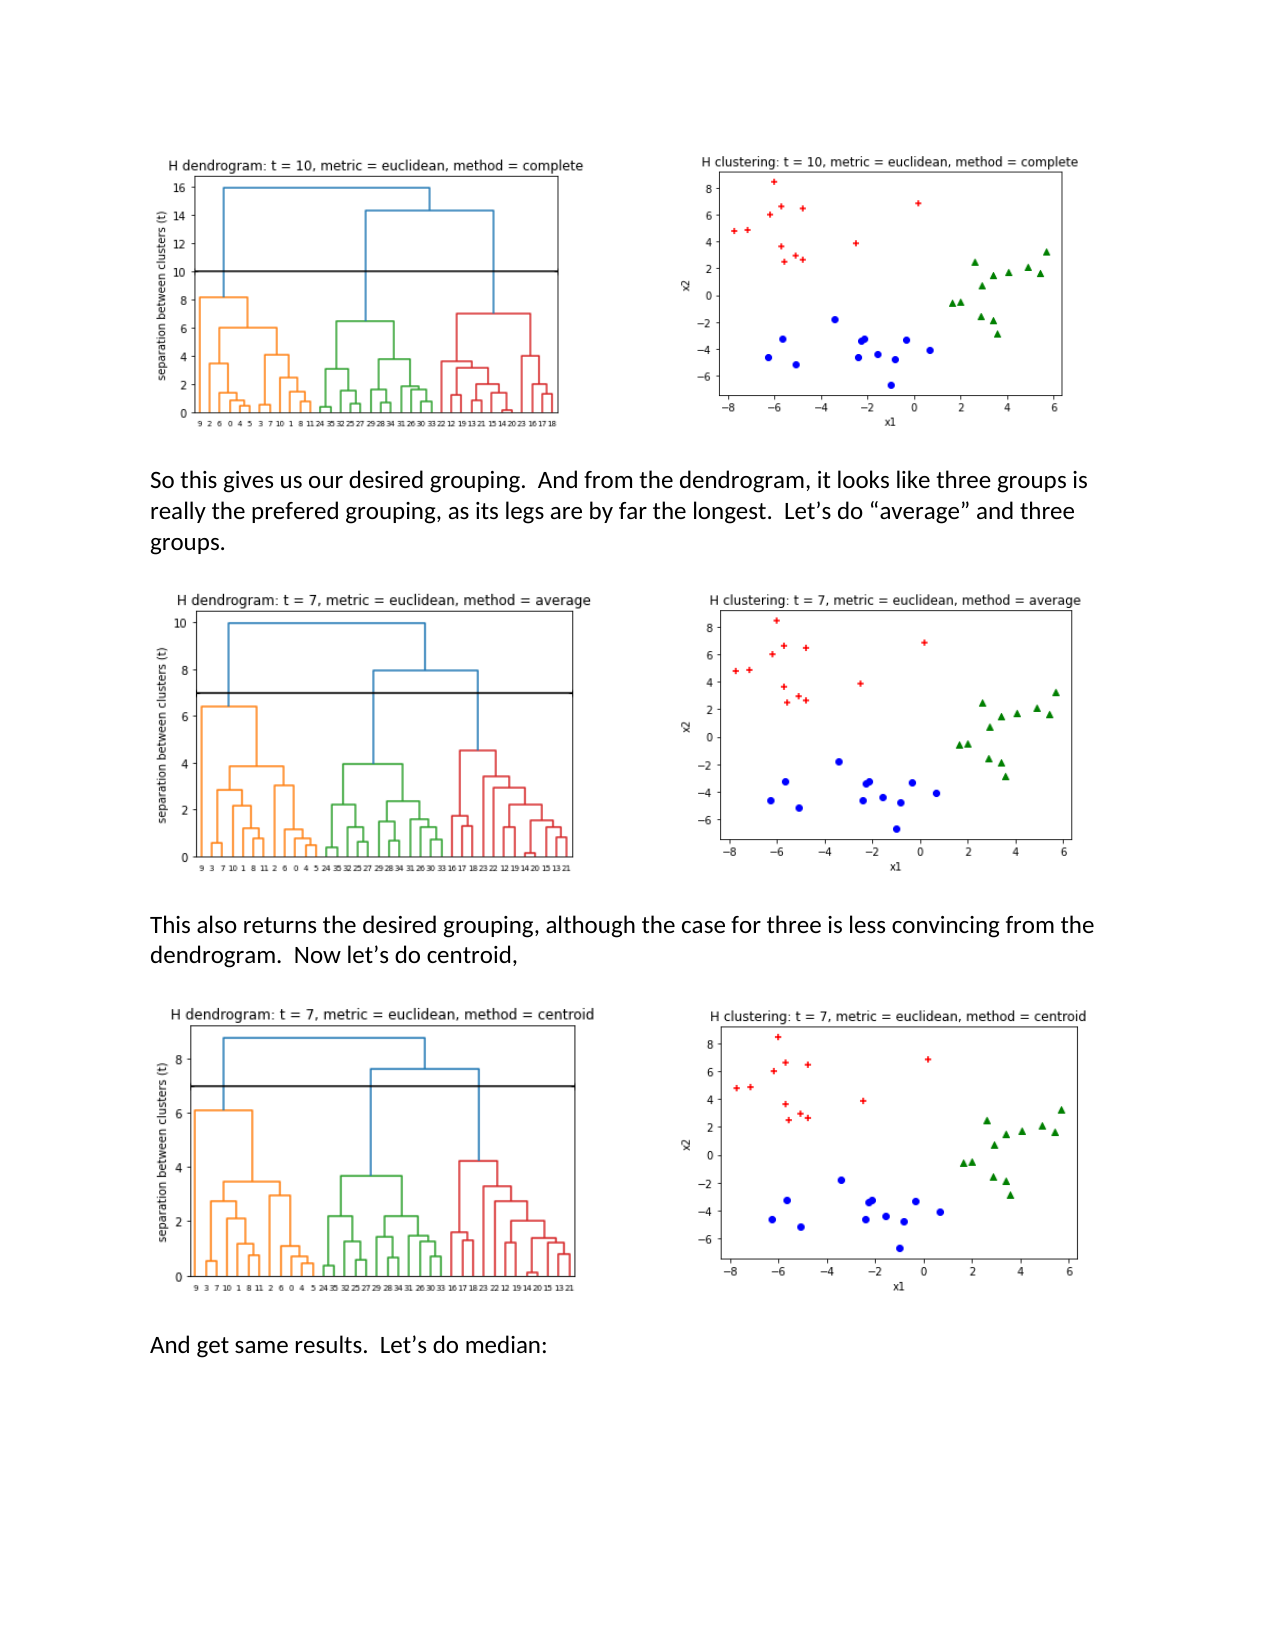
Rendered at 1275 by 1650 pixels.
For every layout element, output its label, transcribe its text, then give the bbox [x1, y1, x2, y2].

picture [675, 587, 1088, 879]
picture [150, 152, 590, 434]
picture [675, 150, 1085, 434]
picture [675, 1003, 1094, 1299]
text This also returns the desired grouping, although the case for three is less convincing from the dendrogram. Now let’s do centroid, [150, 909, 1125, 970]
text And get same results. Let’s do median: [150, 1329, 1125, 1360]
text So this gives us our desired grouping. And from the dendrogram, it looks like three groups is really the prefered grouping, as its legs are by far the longest. Let’s do “average” and three groups. [150, 464, 1125, 556]
picture [150, 586, 598, 879]
picture [150, 1000, 602, 1299]
